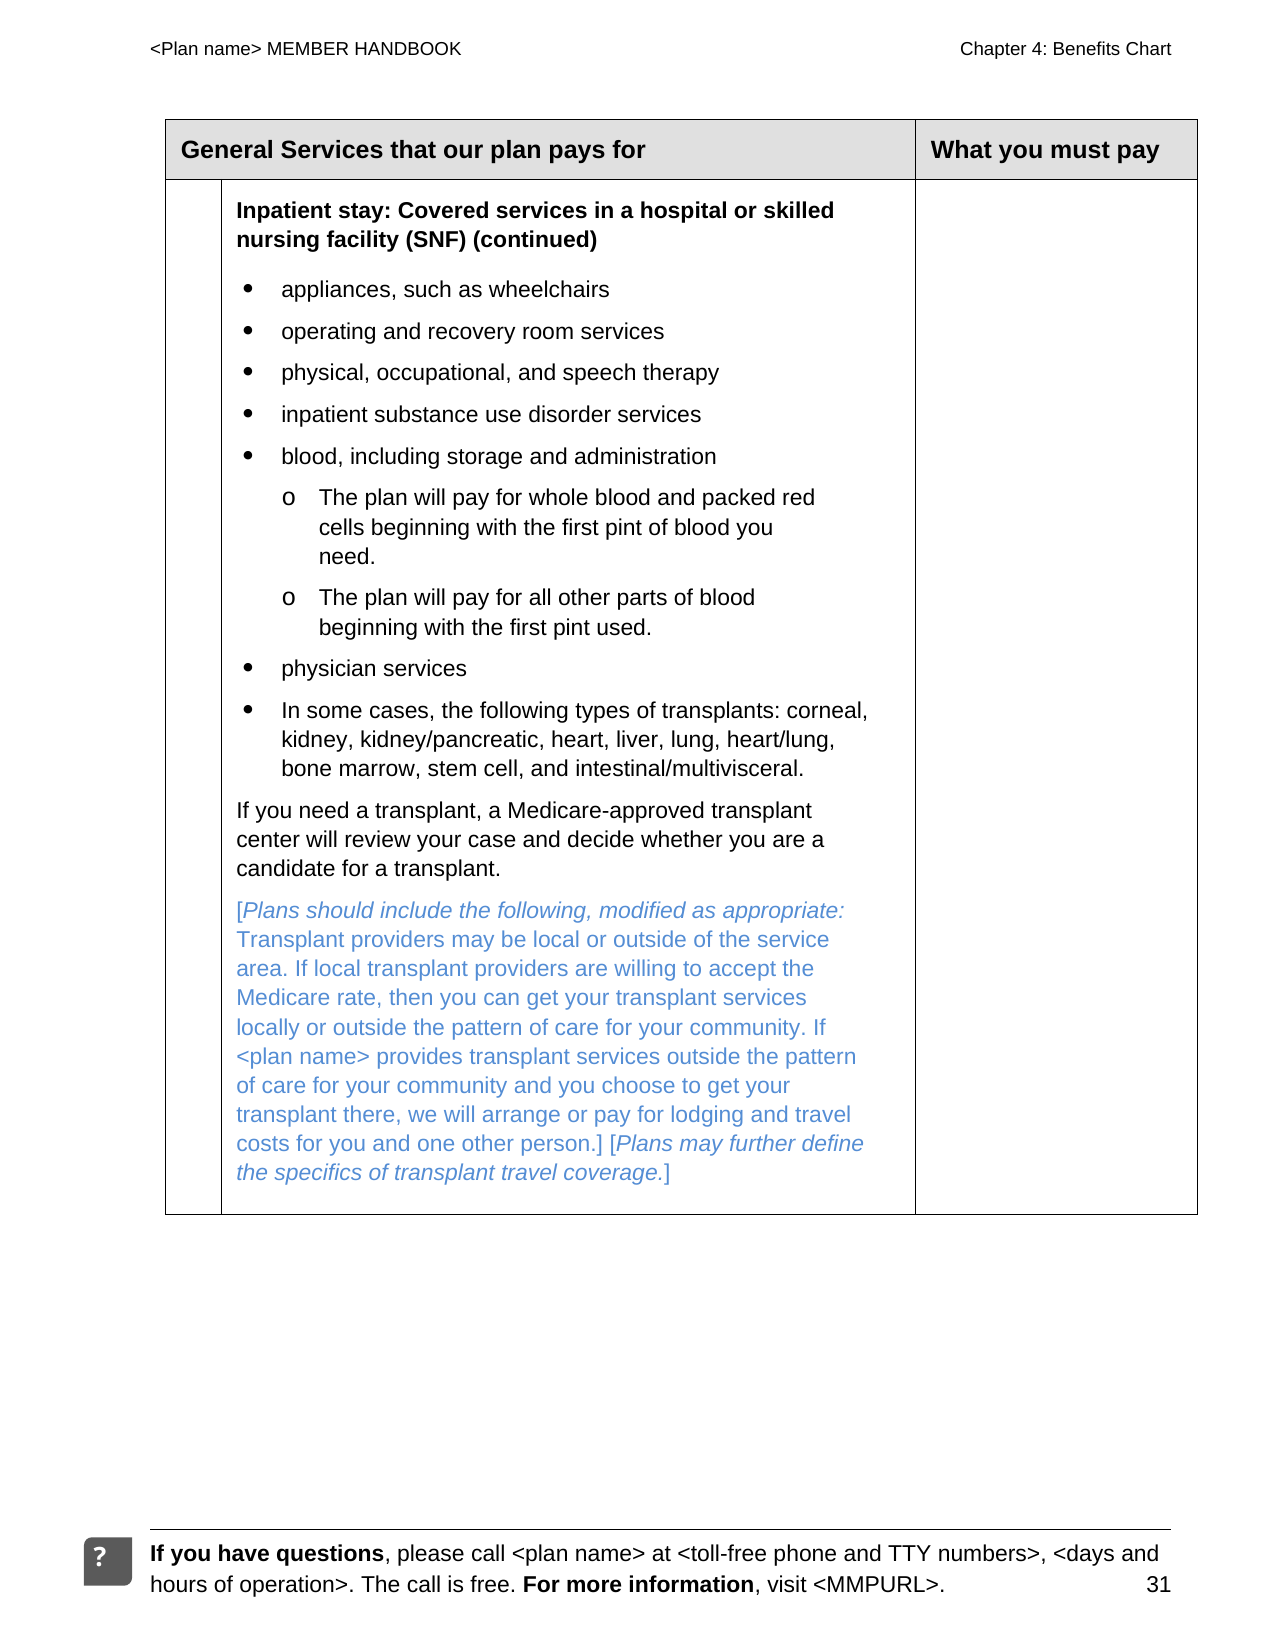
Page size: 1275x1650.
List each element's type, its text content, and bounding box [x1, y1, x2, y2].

table_header What you must pay [916, 120, 1197, 179]
table_cell [166, 180, 221, 1214]
table_header General Services that our plan pays for [166, 120, 915, 179]
table_cell [916, 180, 1197, 1214]
table_cell Inpatient stay: Covered services in a hospital or skilled nursing facility (SNF) (continued) appliances, such as wheelchairs operating and recovery room services physical, occupational, and speech therapy inpatient substance use disorder services blood, including storage and administration The plan will pay for whole blood and packed red cells beginning with the first pint of blood you need. The plan will pay for all other parts of blood beginning with the first pint used. physician services In some cases, the following types of transplants: corneal, kidney, kidney/pancreatic, heart, liver, lung, heart/lung, bone marrow, stem cell, and intestinal/multivisceral. If you need a transplant, a Medicare-approved transplant center will review your case and decide whether you are a candidate for a transplant. [Plans should include the following, modified as appropriate: Transplant providers may be local or outside of the service area. If local transplant providers are willing to accept the Medicare rate, then you can get your transplant services locally or outside the pattern of care for your community. If <plan name> provides transplant services outside the pattern of care for your community and you choose to get your transplant there, we will arrange or pay for lodging and travel costs for you and one other person.] [Plans may further define the specifics of transplant travel coverage.] [222, 180, 915, 1214]
